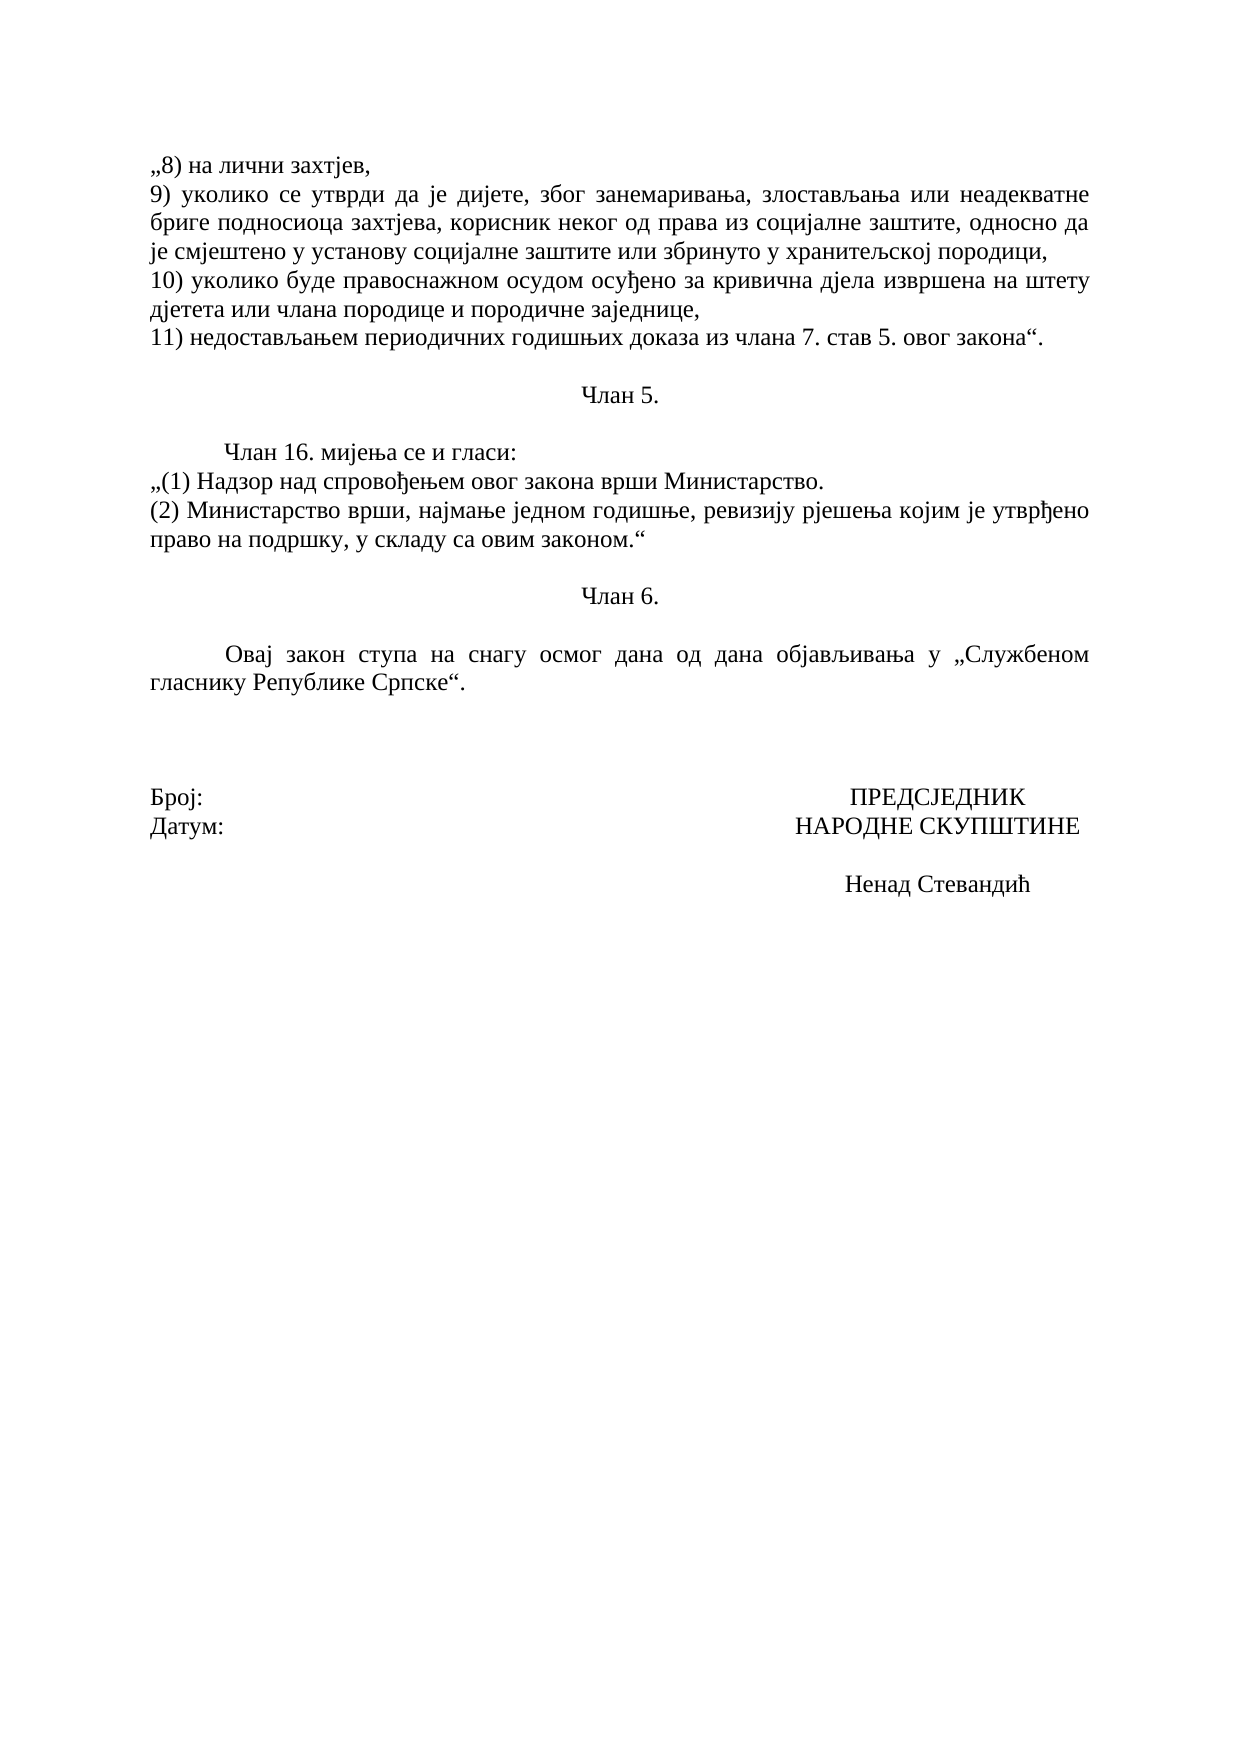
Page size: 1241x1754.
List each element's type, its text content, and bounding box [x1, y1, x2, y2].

text Овај закон ступа на снагу осмог дана од дана објављивања у „Службеном гласнику Републике Српске“. [150, 639, 1090, 696]
text Члан 5. [150, 380, 1090, 409]
text „8) на лични захтјев, [150, 150, 1090, 179]
text 11) недостављањем периодичних годишњих доказа из члана 7. став 5. овог закона“. [150, 322, 1090, 351]
text Датум: НАРОДНЕ СКУПШТИНЕ [150, 811, 1090, 840]
text Члан 6. [150, 581, 1090, 610]
text 10) уколико буде правоснажном осудом осуђено за кривична дјела извршена на штету дјетета или члана породице и породичне заједнице, [150, 265, 1090, 322]
text Члан 16. мијења се и гласи: [150, 437, 1090, 466]
text (2) Министарство врши, најмање једном годишње, ревизију рјешења којим је утврђено право на подршку, у складу са овим законом.“ [150, 495, 1090, 552]
text 9) уколико се утврди да је дијете, због занемаривања, злостављања или неадекватне бриге подносиоца захтјева, корисник неког од права из социјалне заштите, односно да је смјештено у установу социјалне заштите или збринуто у хранитељској породици, [150, 179, 1090, 265]
text „(1) Надзор над спровођењем овог закона врши Министарство. [150, 466, 1090, 495]
text Број: ПРЕДСЈЕДНИК [150, 782, 1090, 811]
text Ненад Стевандић [150, 869, 1090, 897]
